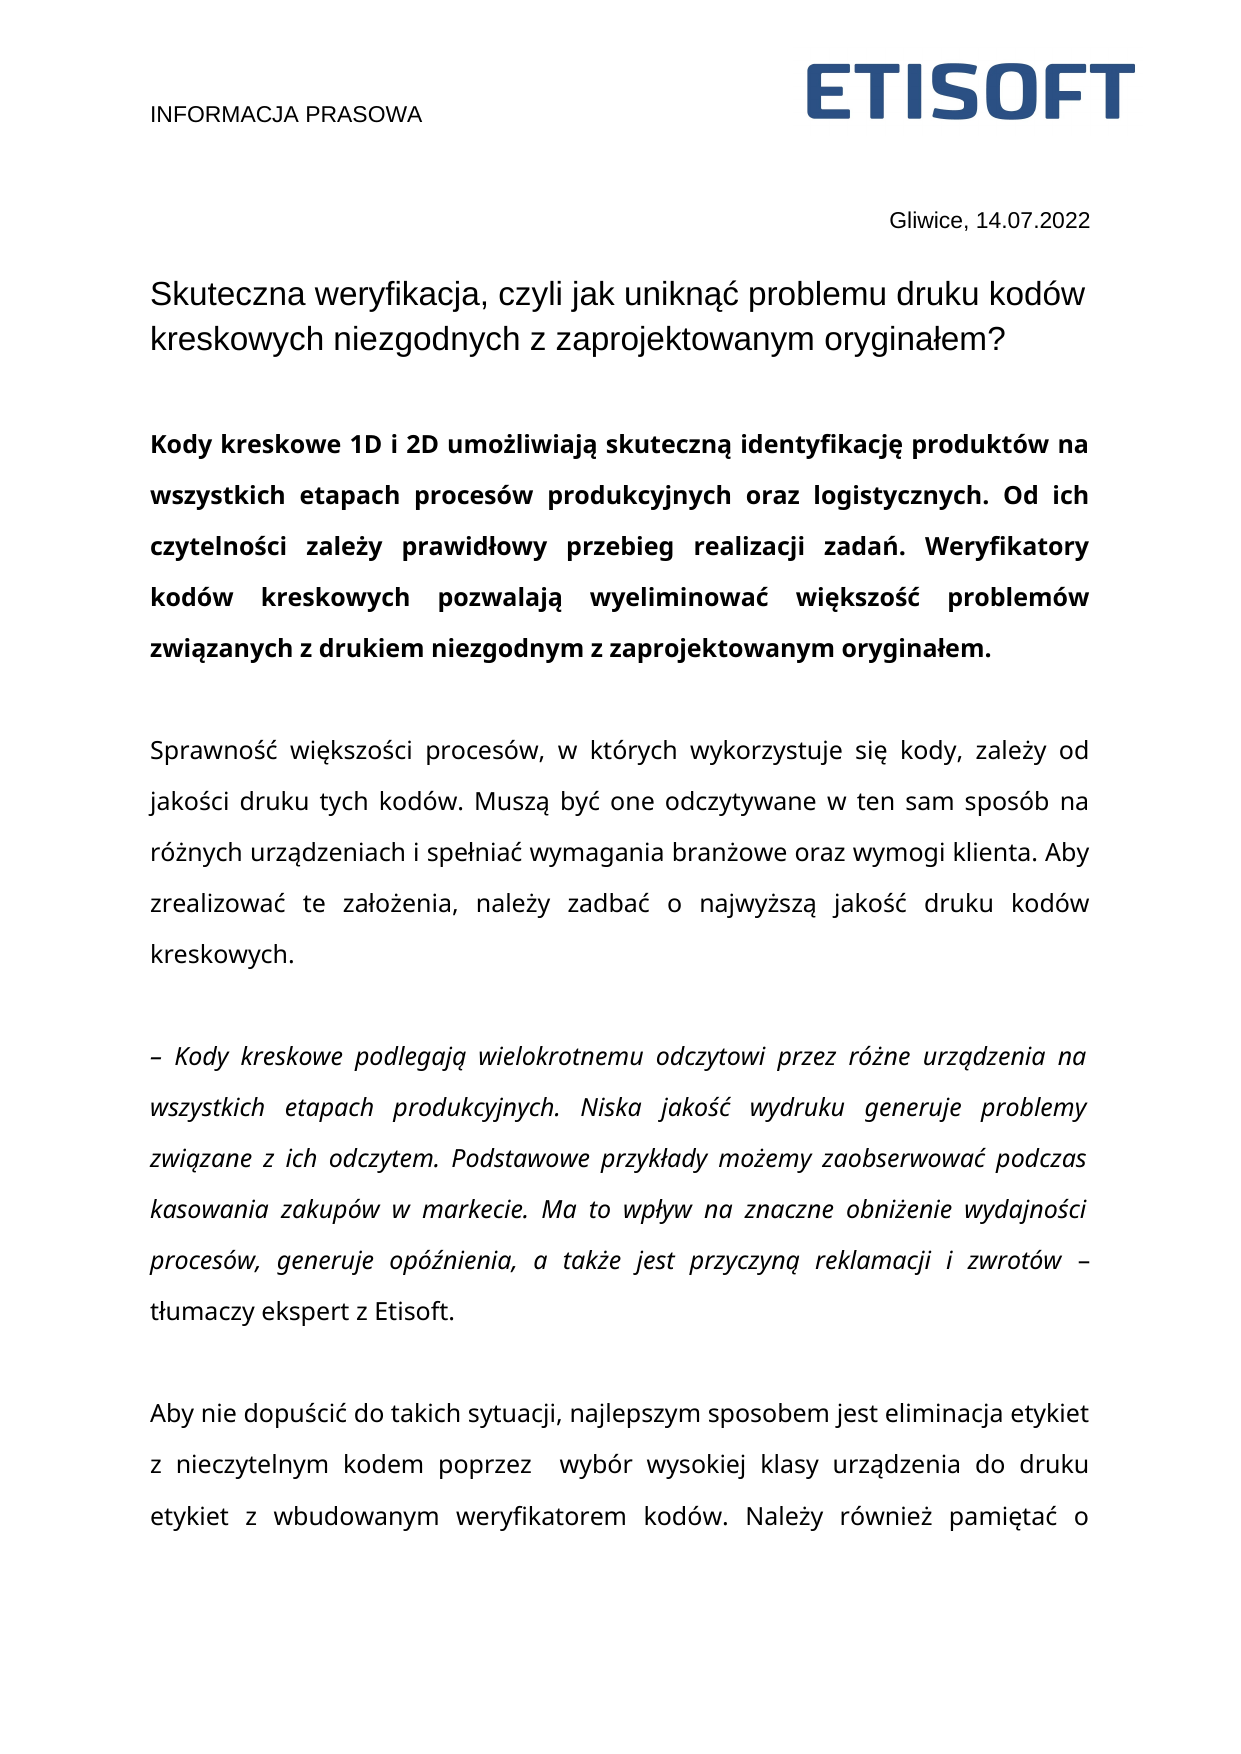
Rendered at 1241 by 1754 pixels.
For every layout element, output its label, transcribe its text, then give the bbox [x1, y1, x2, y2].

text Sprawność większości procesów, w których wykorzystuje się kody, zależy od jakości druku tych kodów. Muszą być one odczytywane w ten sam sposób na różnych urządzeniach i spełniać wymagania branżowe oraz wymogi klienta. Aby zrealizować te założenia, należy zadbać o najwyższą jakość druku kodów kreskowych. [150, 733, 1090, 971]
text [150, 1396, 1090, 1532]
picture [792, 47, 1143, 136]
text – Kody kreskowe podlegają wielokrotnemu odczytowi przez różne urządzenia na wszystkich etapach produkcyjnych. Niska jakość wydruku generuje problemy związane z ich odczytem. Podstawowe przykłady możemy zaobserwować podczas kasowania zakupów w markecie. Ma to wpływ na znaczne obniżenie wydajności procesów, generuje opóźnienia, a także jest przyczyną reklamacji i zwrotów – tłumaczy ekspert z Etisoft. [150, 1039, 1090, 1328]
subtitle Skuteczna weryfikacja, czyli jak uniknąć problemu druku kodów kreskowych niezgodnych z zaprojektowanym oryginałem? [150, 274, 1090, 357]
text Gliwice, 14.07.2022 [150, 207, 1090, 233]
text Kody kreskowe 1D i 2D umożliwiają skuteczną identyfikację produktów na wszystkich etapach procesów produkcyjnych oraz logistycznych. Od ich czytelności zależy prawidłowy przebieg realizacji zadań. Weryfikatory kodów kreskowych pozwalają wyeliminować większość problemów związanych z drukiem niezgodnym z zaprojektowanym oryginałem. [150, 426, 1090, 664]
